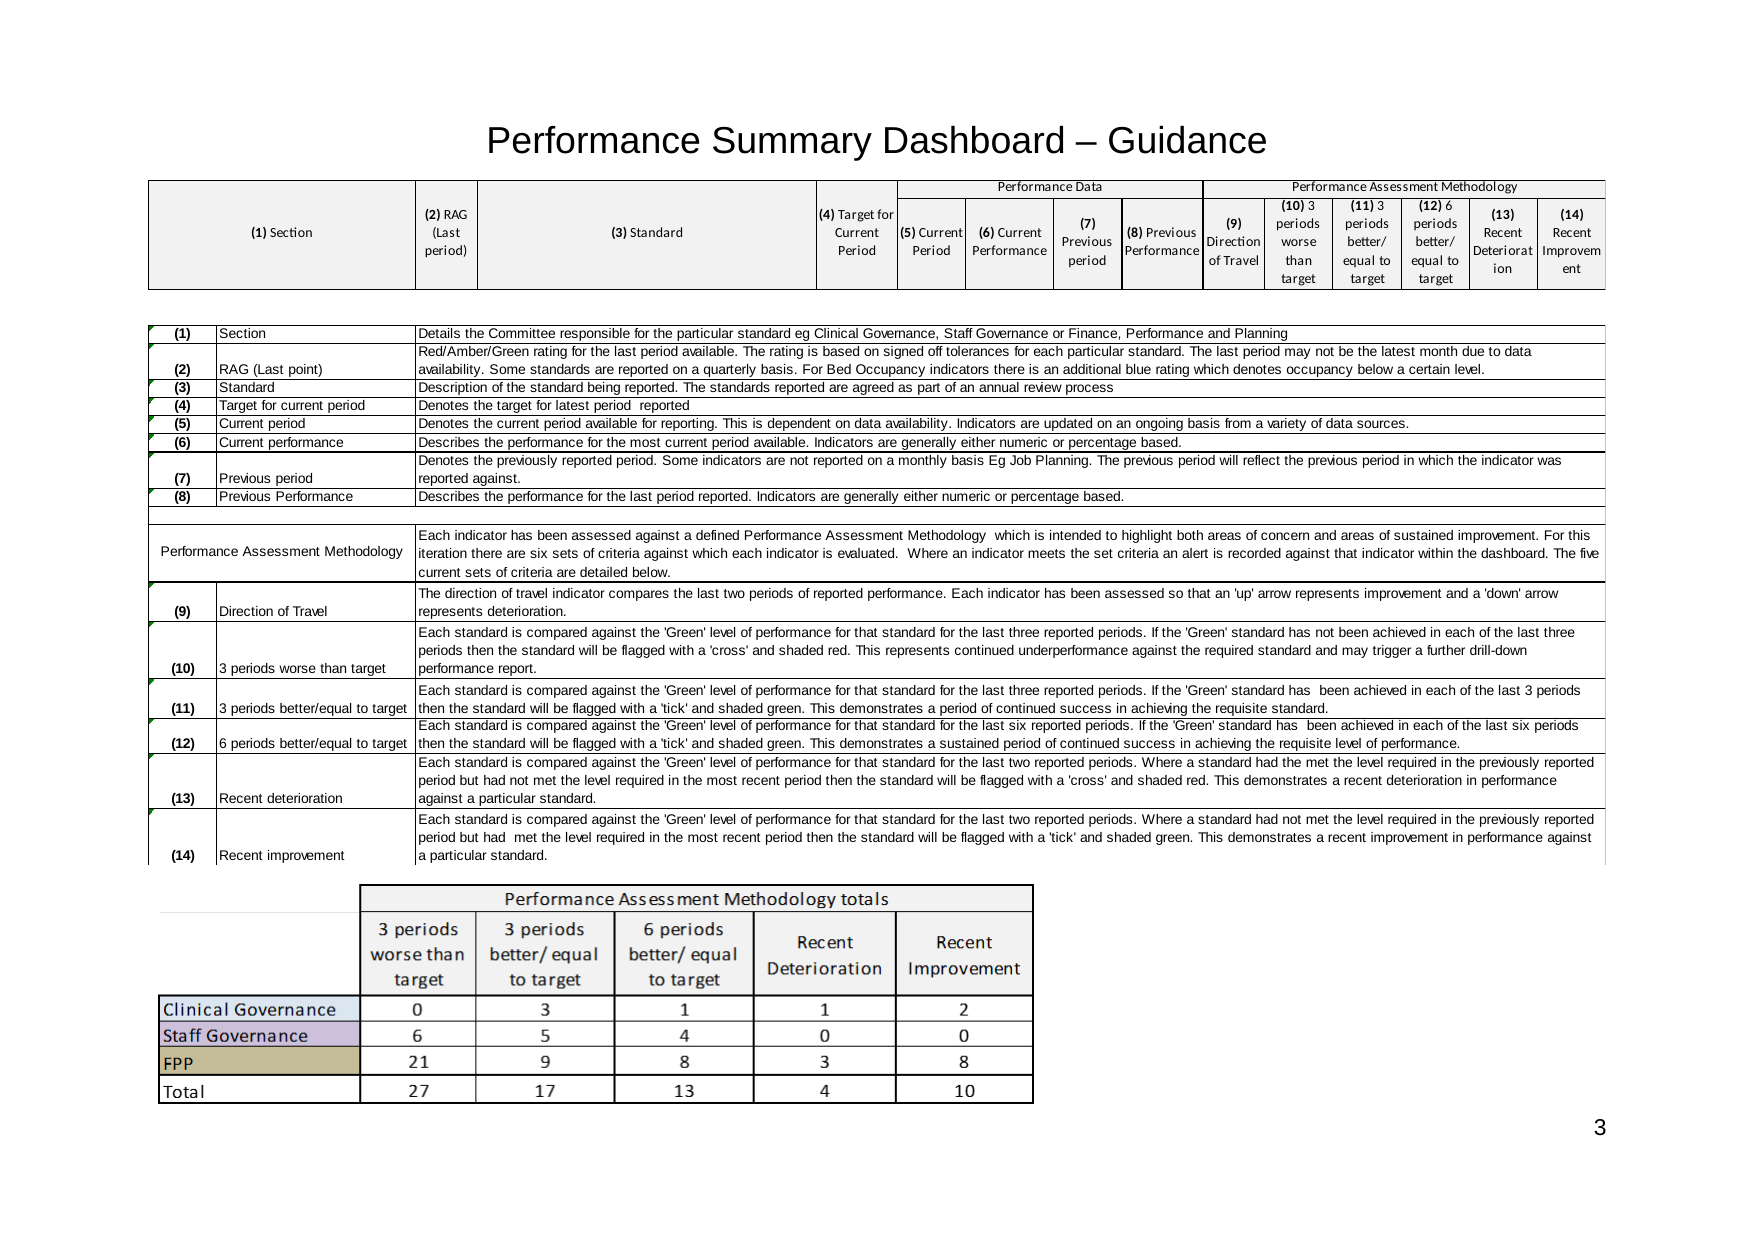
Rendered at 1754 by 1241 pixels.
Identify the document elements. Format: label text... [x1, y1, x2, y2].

text Performance Summary Dashboard – Guidance [148, 118, 1606, 161]
picture [158, 884, 1035, 1105]
